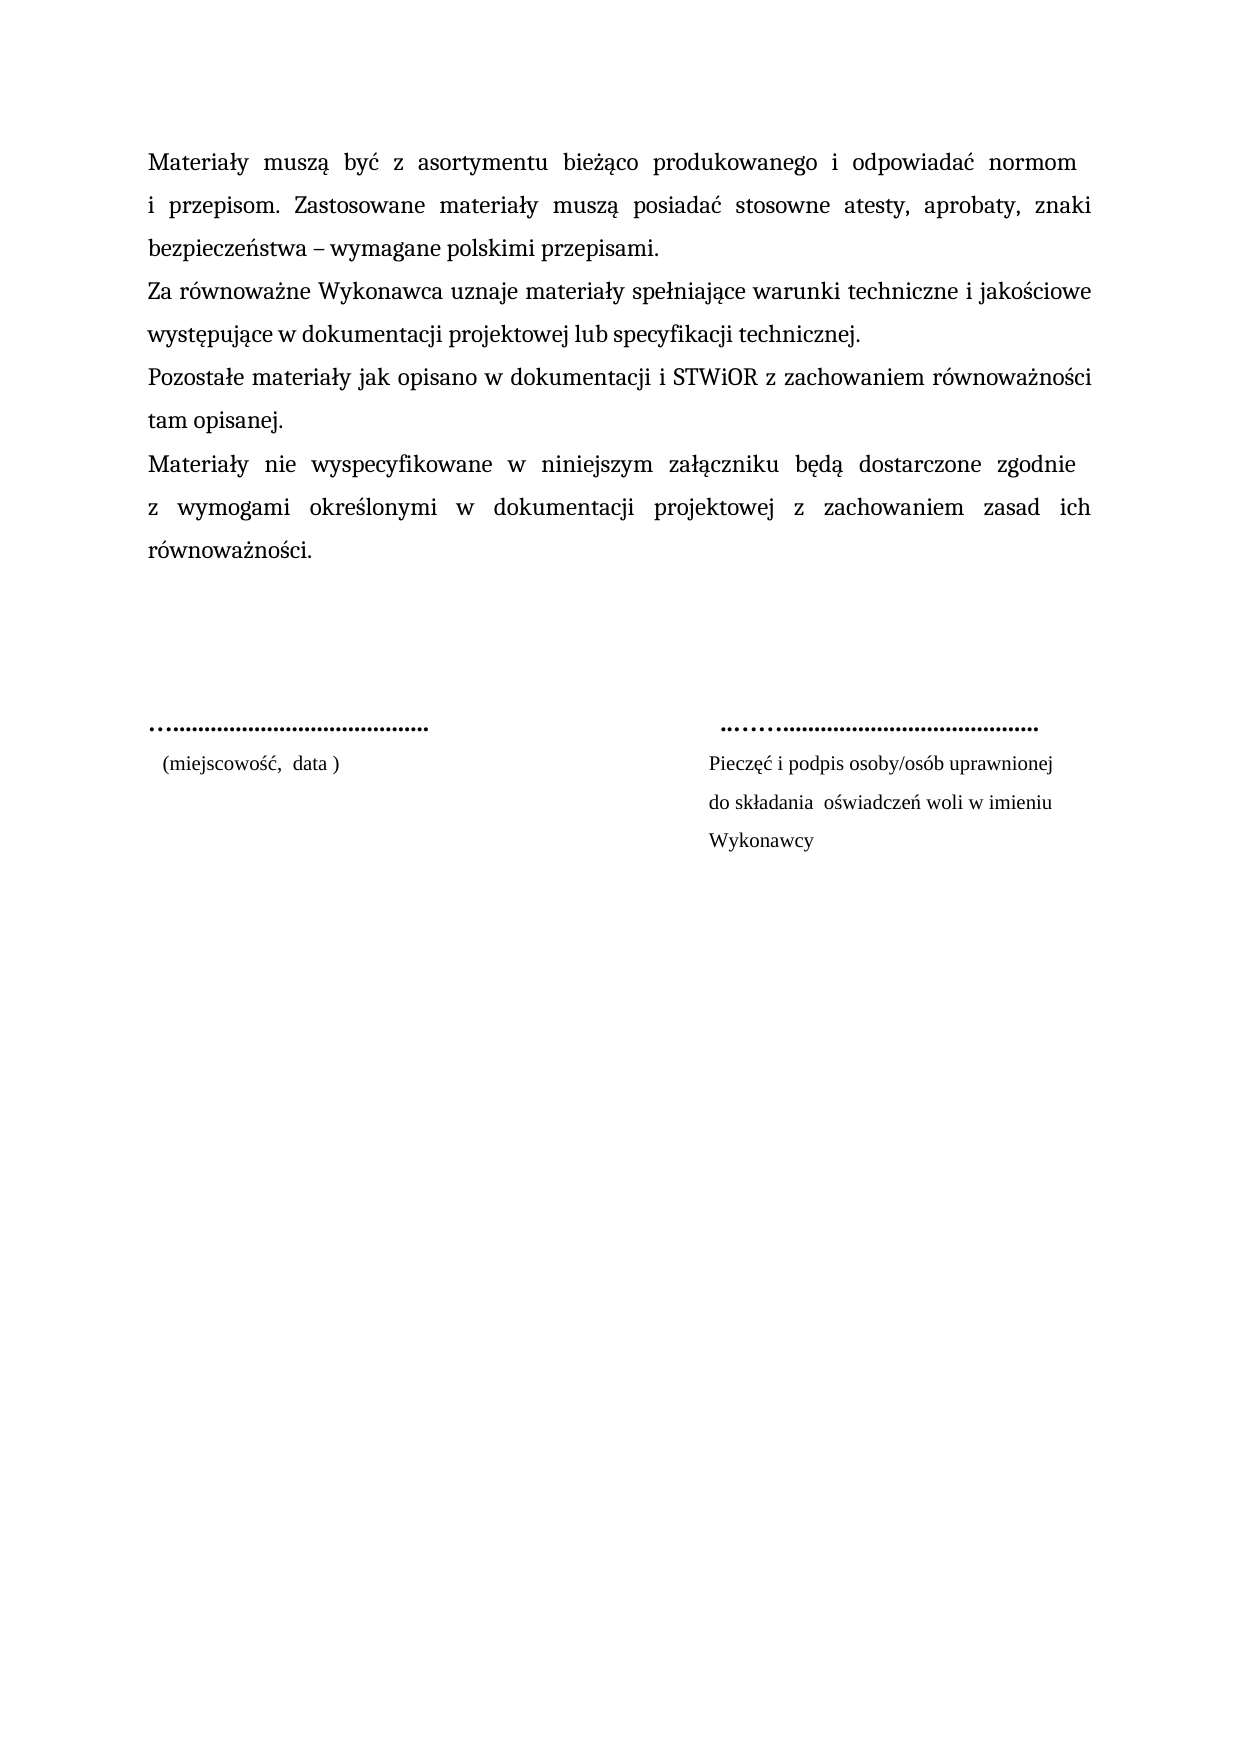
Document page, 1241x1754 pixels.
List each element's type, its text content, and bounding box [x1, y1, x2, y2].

text (miejscowość, data ) Pieczęć i podpis osoby/osób uprawnionej do składania oświadczeń woli w imieniu Wykonawcy [162, 751, 1093, 867]
text Pozostałe materiały jak opisano w dokumentacji i STWiOR z zachowaniem równoważności tam opisanej. [148, 363, 1093, 435]
text …......................................... ..……......................................... [148, 708, 1093, 751]
text Za równoważne Wykonawca uznaje materiały spełniające warunki techniczne i jakościowe występujące w dokumentacji projektowej lub specyfikacji technicznej. [148, 277, 1093, 349]
text Materiały nie wyspecyfikowane w niniejszym załączniku będą dostarczone zgodnie z wymogami określonymi w dokumentacji projektowej z zachowaniem zasad ich równoważności. [148, 449, 1093, 564]
text Materiały muszą być z asortymentu bieżąco produkowanego i odpowiadać normom i przepisom. Zastosowane materiały muszą posiadać stosowne atesty, aprobaty, znaki bezpieczeństwa – wymagane polskimi przepisami. [148, 148, 1093, 263]
